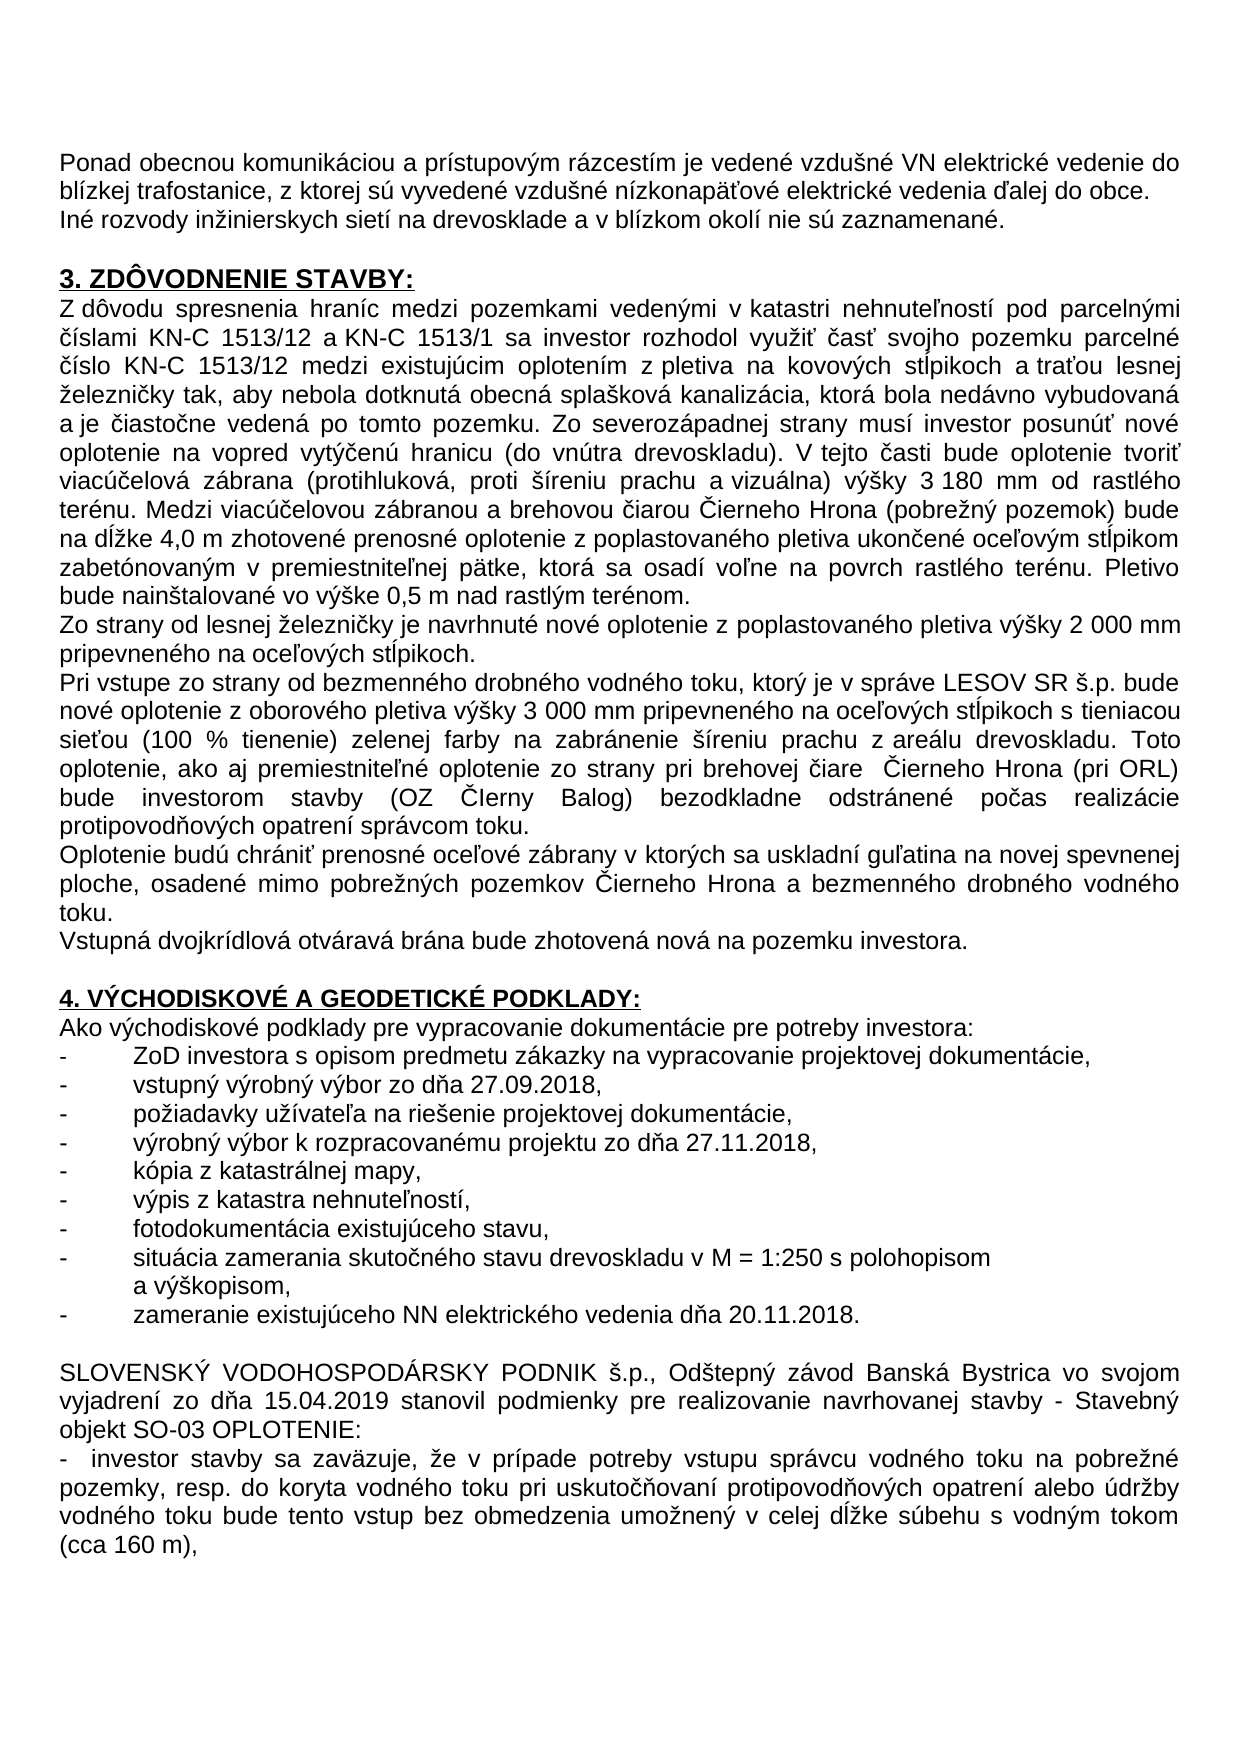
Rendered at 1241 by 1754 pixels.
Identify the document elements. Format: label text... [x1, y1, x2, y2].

list ZoD investora s opisom predmetu zákazky na vypracovanie projektovej dokumentácie, [59, 1041, 1181, 1070]
list situácia zamerania skutočného stavu drevoskladu v M = 1:250 s polohopisom [59, 1243, 1181, 1271]
subtitle 3. ZDÔVODNENIE STAVBY: [59, 263, 1181, 294]
list výpis z katastra nehnuteľností, [59, 1185, 1181, 1214]
text Vstupná dvojkrídlová otváravá brána bude zhotovená nová na pozemku investora. [59, 926, 1181, 955]
text Z dôvodu spresnenia hraníc medzi pozemkami vedenými v katastri nehnuteľností pod parcelnými číslami KN-C 1513/12 a KN-C 1513/1 sa investor rozhodol využiť časť svojho pozemku parcelné číslo KN-C 1513/12 medzi existujúcim oplotením z pletiva na kovových stĺpikoch a traťou lesnej železničky tak, aby nebola dotknutá obecná splašková kanalizácia, ktorá bola nedávno vybudovaná a je čiastočne vedená po tomto pozemku. Zo severozápadnej strany musí investor posunúť nové oplotenie na vopred vytýčenú hranicu (do vnútra drevoskladu). V tejto časti bude oplotenie tvoriť viacúčelová zábrana (protihluková, proti šíreniu prachu a vizuálna) výšky 3 180 mm od rastlého terénu. Medzi viacúčelovou zábranou a brehovou čiarou Čierneho Hrona (pobrežný pozemok) bude na dĺžke 4,0 m zhotovené prenosné oplotenie z poplastovaného pletiva ukončené oceľovým stĺpikom zabetónovaným v premiestniteľnej pätke, ktorá sa osadí voľne na povrch rastlého terénu. Pletivo bude nainštalované vo výške 0,5 m nad rastlým terénom. [59, 294, 1181, 610]
text Ponad obecnou komunikáciou a prístupovým rázcestím je vedené vzdušné VN elektrické vedenie do blízkej trafostanice, z ktorej sú vyvedené vzdušné nízkonapäťové elektrické vedenia ďalej do obce. [59, 148, 1181, 205]
text Ako východiskové podklady pre vypracovanie dokumentácie pre potreby investora: [59, 1013, 1181, 1041]
list - zameranie existujúceho NN elektrického vedenia dňa 20.11.2018. [59, 1300, 1181, 1329]
text Pri vstupe zo strany od bezmenného drobného vodného toku, ktorý je v správe LESOV SR š.p. bude nové oplotenie z oborového pletiva výšky 3 000 mm pripevneného na oceľových stĺpikoch s tieniacou sieťou (100 % tienenie) zelenej farby na zabránenie šíreniu prachu z areálu drevoskladu. Toto oplotenie, ako aj premiestniteľné oplotenie zo strany pri brehovej čiare Čierneho Hrona (pri ORL) bude investorom stavby (OZ ČIerny Balog) bezodkladne odstránené počas realizácie protipovodňových opatrení správcom toku. [59, 668, 1181, 840]
list a výškopisom, [59, 1271, 1181, 1300]
text Iné rozvody inžinierskych sietí na drevosklade a v blízkom okolí nie sú zaznamenané. [59, 205, 1181, 234]
list výrobný výbor k rozpracovanému projektu zo dňa 27.11.2018, [59, 1128, 1181, 1156]
text Oplotenie budú chrániť prenosné oceľové zábrany v ktorých sa uskladní guľatina na novej spevnenej ploche, osadené mimo pobrežných pozemkov Čierneho Hrona a bezmenného drobného vodného toku. [59, 840, 1181, 926]
text 4. VÝCHODISKOVÉ A GEODETICKÉ PODKLADY: [59, 984, 1181, 1013]
list vstupný výrobný výbor zo dňa 27.09.2018, [59, 1070, 1181, 1099]
list fotodokumentácia existujúceho stavu, [59, 1214, 1181, 1243]
list - investor stavby sa zaväzuje, že v prípade potreby vstupu správcu vodného toku na pobrežné pozemky, resp. do koryta vodného toku pri uskutočňovaní protipovodňových opatrení alebo údržby vodného toku bude tento vstup bez obmedzenia umožnený v celej dĺžke súbehu s vodným tokom (cca 160 m), [59, 1444, 1181, 1559]
list požiadavky užívateľa na riešenie projektovej dokumentácie, [59, 1099, 1181, 1128]
text Zo strany od lesnej železničky je navrhnuté nové oplotenie z poplastovaného pletiva výšky 2 000 mm pripevneného na oceľových stĺpikoch. [59, 610, 1181, 668]
list kópia z katastrálnej mapy, [59, 1156, 1181, 1185]
list SLOVENSKÝ VODOHOSPODÁRSKY PODNIK š.p., Odštepný závod Banská Bystrica vo svojom vyjadrení zo dňa 15.04.2019 stanovil podmienky pre realizovanie navrhovanej stavby - Stavebný objekt SO-03 OPLOTENIE: [59, 1358, 1181, 1444]
